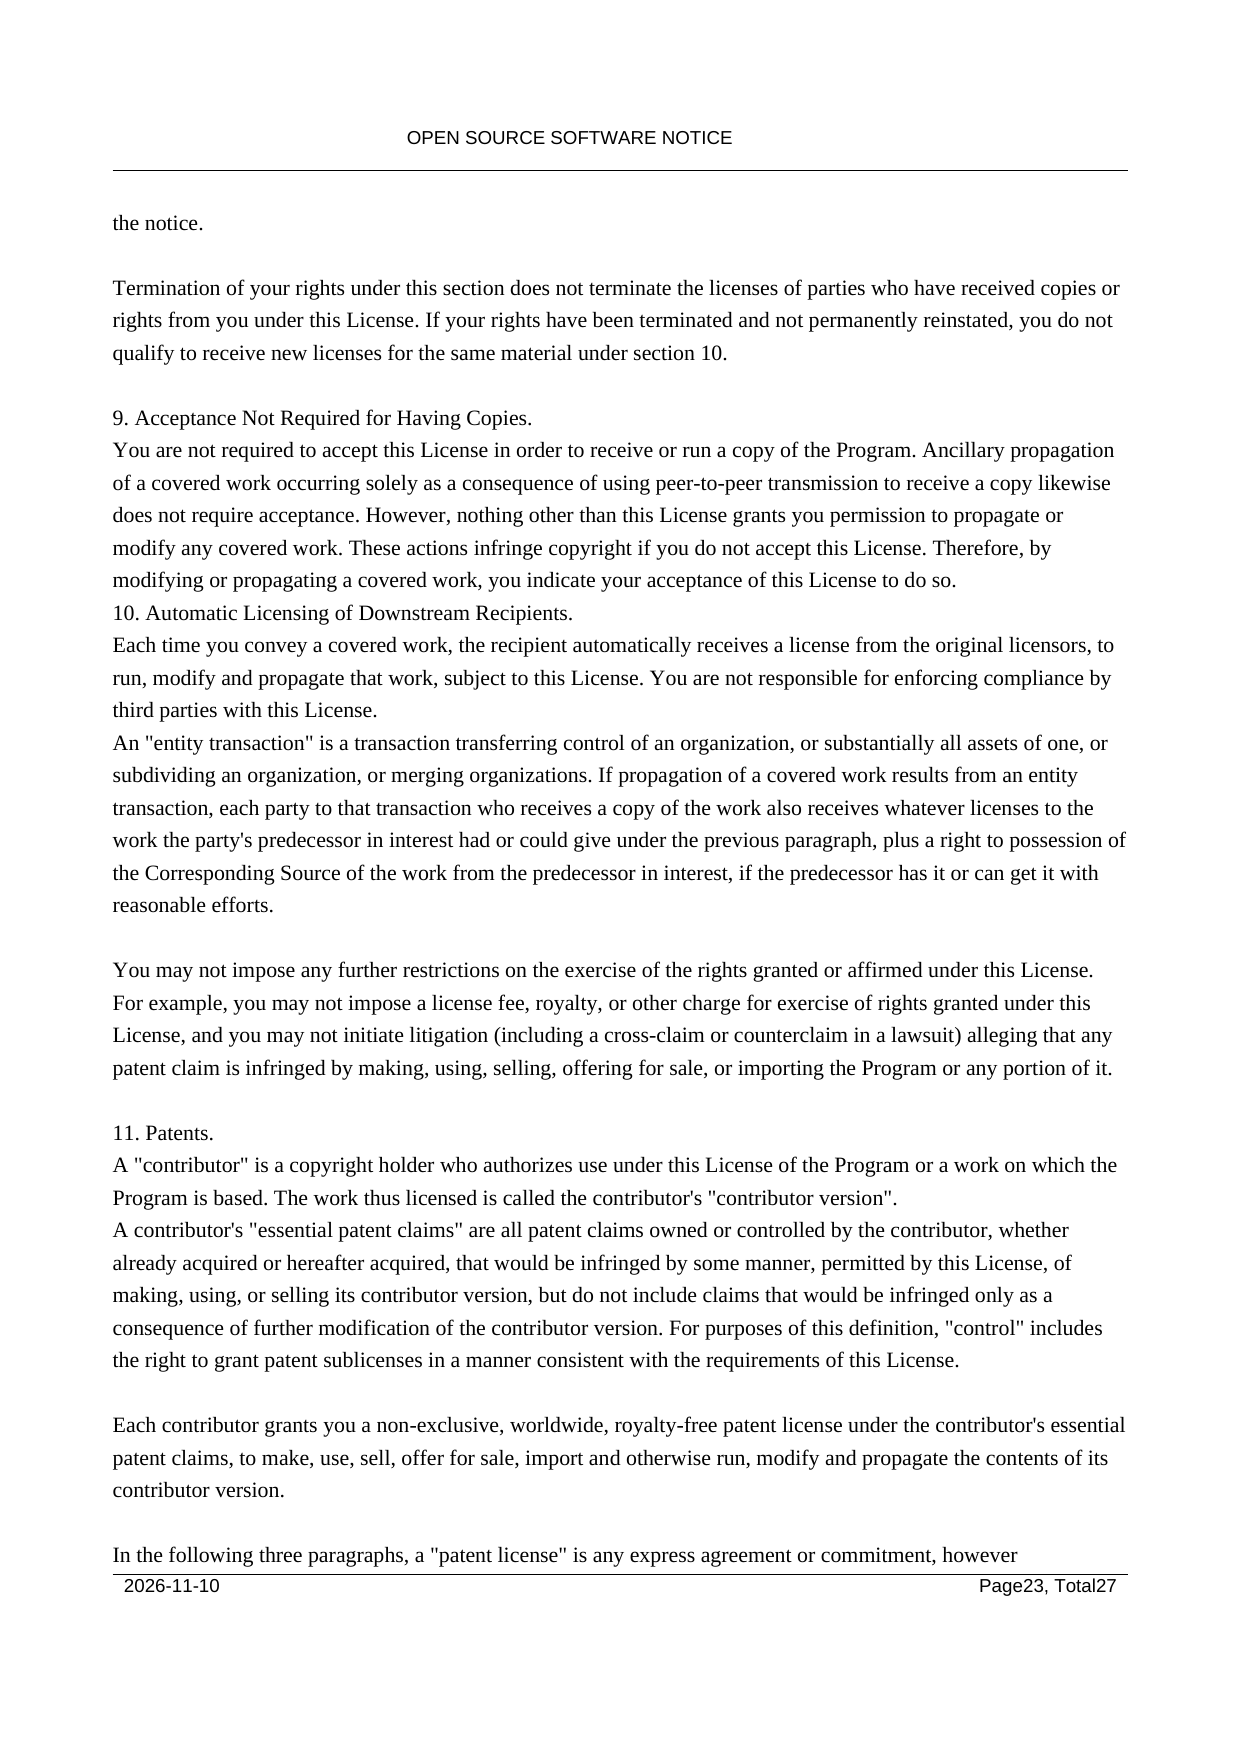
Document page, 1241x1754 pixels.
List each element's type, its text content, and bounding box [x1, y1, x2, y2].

text A contributor's "essential patent claims" are all patent claims owned or controlled by the contributor, whether already acquired or hereafter acquired, that would be infringed by some manner, permitted by this License, of making, using, or selling its contributor version, but do not include claims that would be infringed only as a consequence of further modification of the contributor version. For purposes of this definition, "control" includes the right to grant patent sublicenses in a manner consistent with the requirements of this License. [112, 1214, 1128, 1376]
text You are not required to accept this License in order to receive or run a copy of the Program. Ancillary propagation of a covered work occurring solely as a consequence of using peer-to-peer transmission to receive a copy likewise does not require acceptance. However, nothing other than this License grants you permission to propagate or modify any covered work. These actions infringe copyright if you do not accept this License. Therefore, by modifying or propagating a covered work, you indicate your acceptance of this License to do so. [112, 434, 1128, 596]
text You may not impose any further restrictions on the exercise of the rights granted or affirmed under this License. For example, you may not impose a license fee, royalty, or other charge for exercise of rights granted under this License, and you may not initiate litigation (including a cross-claim or counterclaim in a lawsuit) alleging that any patent claim is infringed by making, using, selling, offering for sale, or importing the Program or any portion of it. [112, 954, 1128, 1084]
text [112, 1539, 1128, 1571]
text Each contributor grants you a non-exclusive, worldwide, royalty-free patent license under the contributor's essential patent claims, to make, use, sell, offer for sale, import and otherwise run, modify and propagate the contents of its contributor version. [112, 1409, 1128, 1506]
text 11. Patents. [112, 1116, 1128, 1149]
text Each time you convey a covered work, the recipient automatically receives a license from the original licensors, to run, modify and propagate that work, subject to this License. You are not responsible for enforcing compliance by third parties with this License. [112, 629, 1128, 726]
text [112, 206, 1128, 239]
text 10. Automatic Licensing of Downstream Recipients. [112, 596, 1128, 629]
text A "contributor" is a copyright holder who authorizes use under this License of the Program or a work on which the Program is based. The work thus licensed is called the contributor's "contributor version". [112, 1149, 1128, 1214]
text Termination of your rights under this section does not terminate the licenses of parties who have received copies or rights from you under this License. If your rights have been terminated and not permanently reinstated, you do not qualify to receive new licenses for the same material under section 10. [112, 271, 1128, 369]
text An "entity transaction" is a transaction transferring control of an organization, or substantially all assets of one, or subdividing an organization, or merging organizations. If propagation of a covered work results from an entity transaction, each party to that transaction who receives a copy of the work also receives whatever licenses to the work the party's predecessor in interest had or could give under the previous paragraph, plus a right to possession of the Corresponding Source of the work from the predecessor in interest, if the predecessor has it or can get it with reasonable efforts. [112, 726, 1128, 921]
text 9. Acceptance Not Required for Having Copies. [112, 401, 1128, 434]
